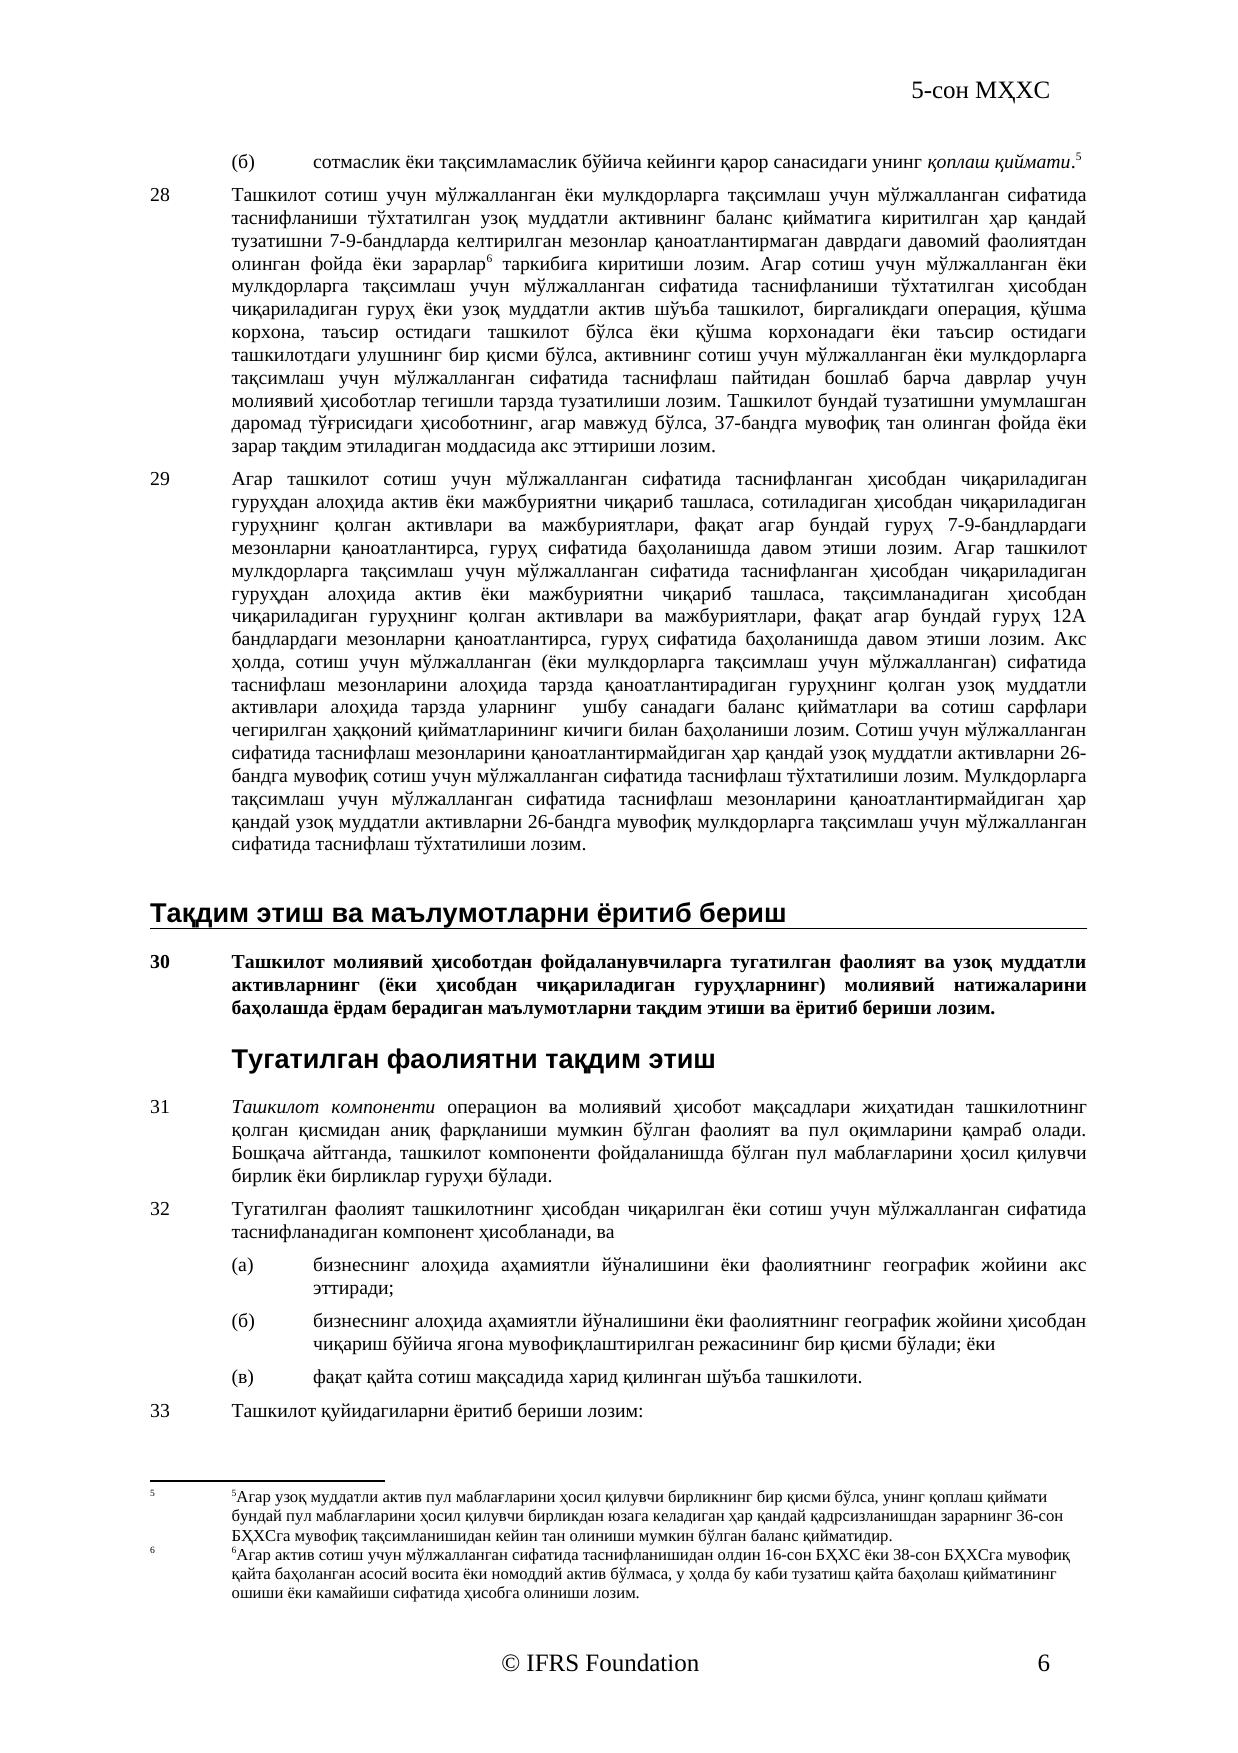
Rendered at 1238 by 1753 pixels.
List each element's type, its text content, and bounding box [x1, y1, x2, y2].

text 30 Ташкилот молиявий ҳисоботдан фойдаланувчиларга тугатилган фаолият ва узоқ муддатли активларнинг (ёки ҳисобдан чиқариладиган гуруҳларнинг) молиявий натижаларини баҳолашда ёрдам берадиган маълумотларни тақдим этиши ва ёритиб бериши лозим. [150, 950, 1087, 1018]
text Тугатилган фаолиятни тақдим этиш [231, 1043, 1087, 1075]
text 31 Ташкилот компоненти операцион ва молиявий ҳисобот мақсадлари жиҳатидан ташкилотнинг қолган қисмидан аниқ фарқланиши мумкин бўлган фаолият ва пул оқимларини қамраб олади. Бошқача айтганда, ташкилот компоненти фойдаланишда бўлган пул маблағларини ҳосил қилувчи бирлик ёки бирликлар гуруҳи бўлади. [150, 1096, 1087, 1187]
text (б) сотмаслик ёки тақсимламаслик бўйича кейинги қарор санасидаги унинг қоплаш қиймати.5 [231, 150, 1087, 173]
text 29 Агар ташкилот сотиш учун мўлжалланган сифатида таснифланган ҳисобдан чиқариладиган гуруҳдан алоҳида актив ёки мажбуриятни чиқариб ташласа, сотиладиган ҳисобдан чиқариладиган гуруҳнинг қолган активлари ва мажбуриятлари, фақат агар бундай гуруҳ 7-9-бандлардаги мезонларни қаноатлантирса, гуруҳ сифатида баҳоланишда давом этиши лозим. Агар ташкилот мулкдорларга тақсимлаш учун мўлжалланган сифатида таснифланган ҳисобдан чиқариладиган гуруҳдан алоҳида актив ёки мажбуриятни чиқариб ташласа, тақсимланадиган ҳисобдан чиқариладиган гуруҳнинг қолган активлари ва мажбуриятлари, фақат агар бундай гуруҳ 12A бандлардаги мезонларни қаноатлантирса, гуруҳ сифатида баҳоланишда давом этиши лозим. Акс ҳолда, сотиш учун мўлжалланган (ёки мулкдорларга тақсимлаш учун мўлжалланган) сифатида таснифлаш мезонларини алоҳида тарзда қаноатлантирадиган гуруҳнинг қолган узоқ муддатли активлари алоҳида тарзда уларнинг ушбу санадаги баланс қийматлари ва сотиш сарфлари чегирилган ҳаққоний қийматларининг кичиги билан баҳоланиши лозим. Сотиш учун мўлжалланган сифатида таснифлаш мезонларини қаноатлантирмайдиган ҳар қандай узоқ муддатли активларни 26-бандга мувофиқ сотиш учун мўлжалланган сифатида таснифлаш тўхтатилиши лозим. Мулкдорларга тақсимлаш учун мўлжалланган сифатида таснифлаш мезонларини қаноатлантирмайдиган ҳар қандай узоқ муддатли активларни 26-бандга мувофиқ мулкдорларга тақсимлаш учун мўлжалланган сифатида таснифлаш тўхтатилиши лозим. [150, 467, 1087, 855]
text 33 Ташкилот қуйидагиларни ёритиб бериши лозим: [150, 1398, 1087, 1421]
text Тақдим этиш ва маълумотларни ёритиб бериш [150, 897, 1087, 928]
text (a) бизнеснинг алоҳида аҳамиятли йўналишини ёки фаолиятнинг географик жойини акс эттиради; [231, 1253, 1087, 1299]
text (б) бизнеснинг алоҳида аҳамиятли йўналишини ёки фаолиятнинг географик жойини ҳисобдан чиқариш бўйича ягона мувофиқлаштирилган режасининг бир қисми бўлади; ёки [231, 1309, 1087, 1355]
text 28 Ташкилот сотиш учун мўлжалланган ёки мулкдорларга тақсимлаш учун мўлжалланган сифатида таснифланиши тўхтатилган узоқ муддатли активнинг баланс қийматига киритилган ҳар қандай тузатишни 7-9-бандларда келтирилган мезонлар қаноатлантирмаган даврдаги давомий фаолиятдан олинган фойда ёки зарарлар6 таркибига киритиши лозим. Агар сотиш учун мўлжалланган ёки мулкдорларга тақсимлаш учун мўлжалланган сифатида таснифланиши тўхтатилган ҳисобдан чиқариладиган гуруҳ ёки узоқ муддатли актив шўъба ташкилот, биргаликдаги операция, қўшма корхона, таъсир остидаги ташкилот бўлса ёки қўшма корхонадаги ёки таъсир остидаги ташкилотдаги улушнинг бир қисми бўлса, активнинг сотиш учун мўлжалланган ёки мулкдорларга тақсимлаш учун мўлжалланган сифатида таснифлаш пайтидан бошлаб барча даврлар учун молиявий ҳисоботлар тегишли тарзда тузатилиши лозим. Ташкилот бундай тузатишни умумлашган даромад тўғрисидаги ҳисоботнинг, агар мавжуд бўлса, 37-бандга мувофиқ тан олинган фойда ёки зарар тақдим этиладиган моддасида акс эттириши лозим. [150, 183, 1087, 457]
text (в) фақат қайта сотиш мақсадида харид қилинган шўъба ташкилоти. [231, 1365, 1087, 1388]
text 32 Тугатилган фаолият ташкилотнинг ҳисобдан чиқарилган ёки сотиш учун мўлжалланган сифатида таснифланадиган компонент ҳисобланади, ва [150, 1197, 1087, 1243]
